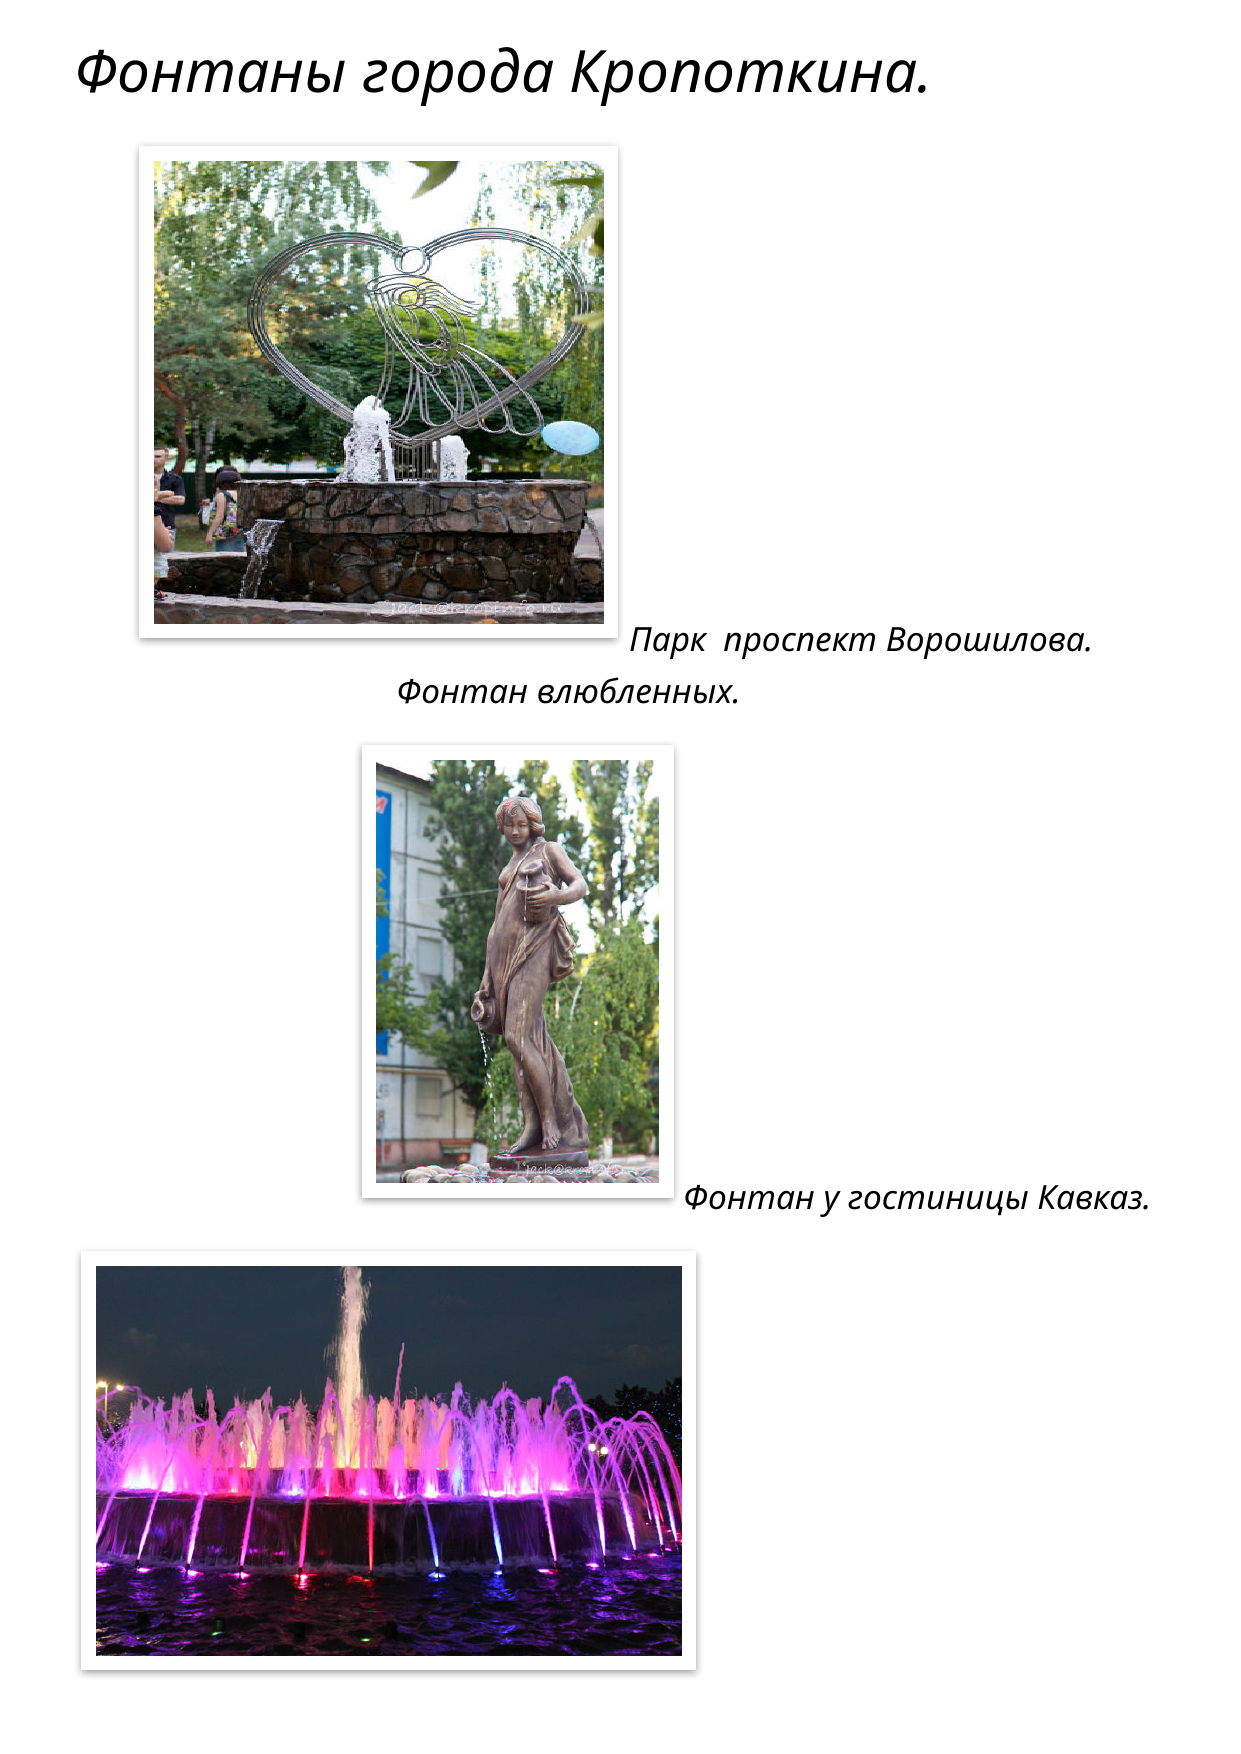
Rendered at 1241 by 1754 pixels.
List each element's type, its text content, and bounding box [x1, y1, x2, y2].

text Фонтаны города Кропоткина. [74, 29, 1152, 109]
text Фонтан у гостиницы Кавказ. [74, 741, 1152, 1219]
picture [96, 1266, 682, 1656]
picture [376, 760, 659, 1183]
picture [154, 161, 604, 624]
